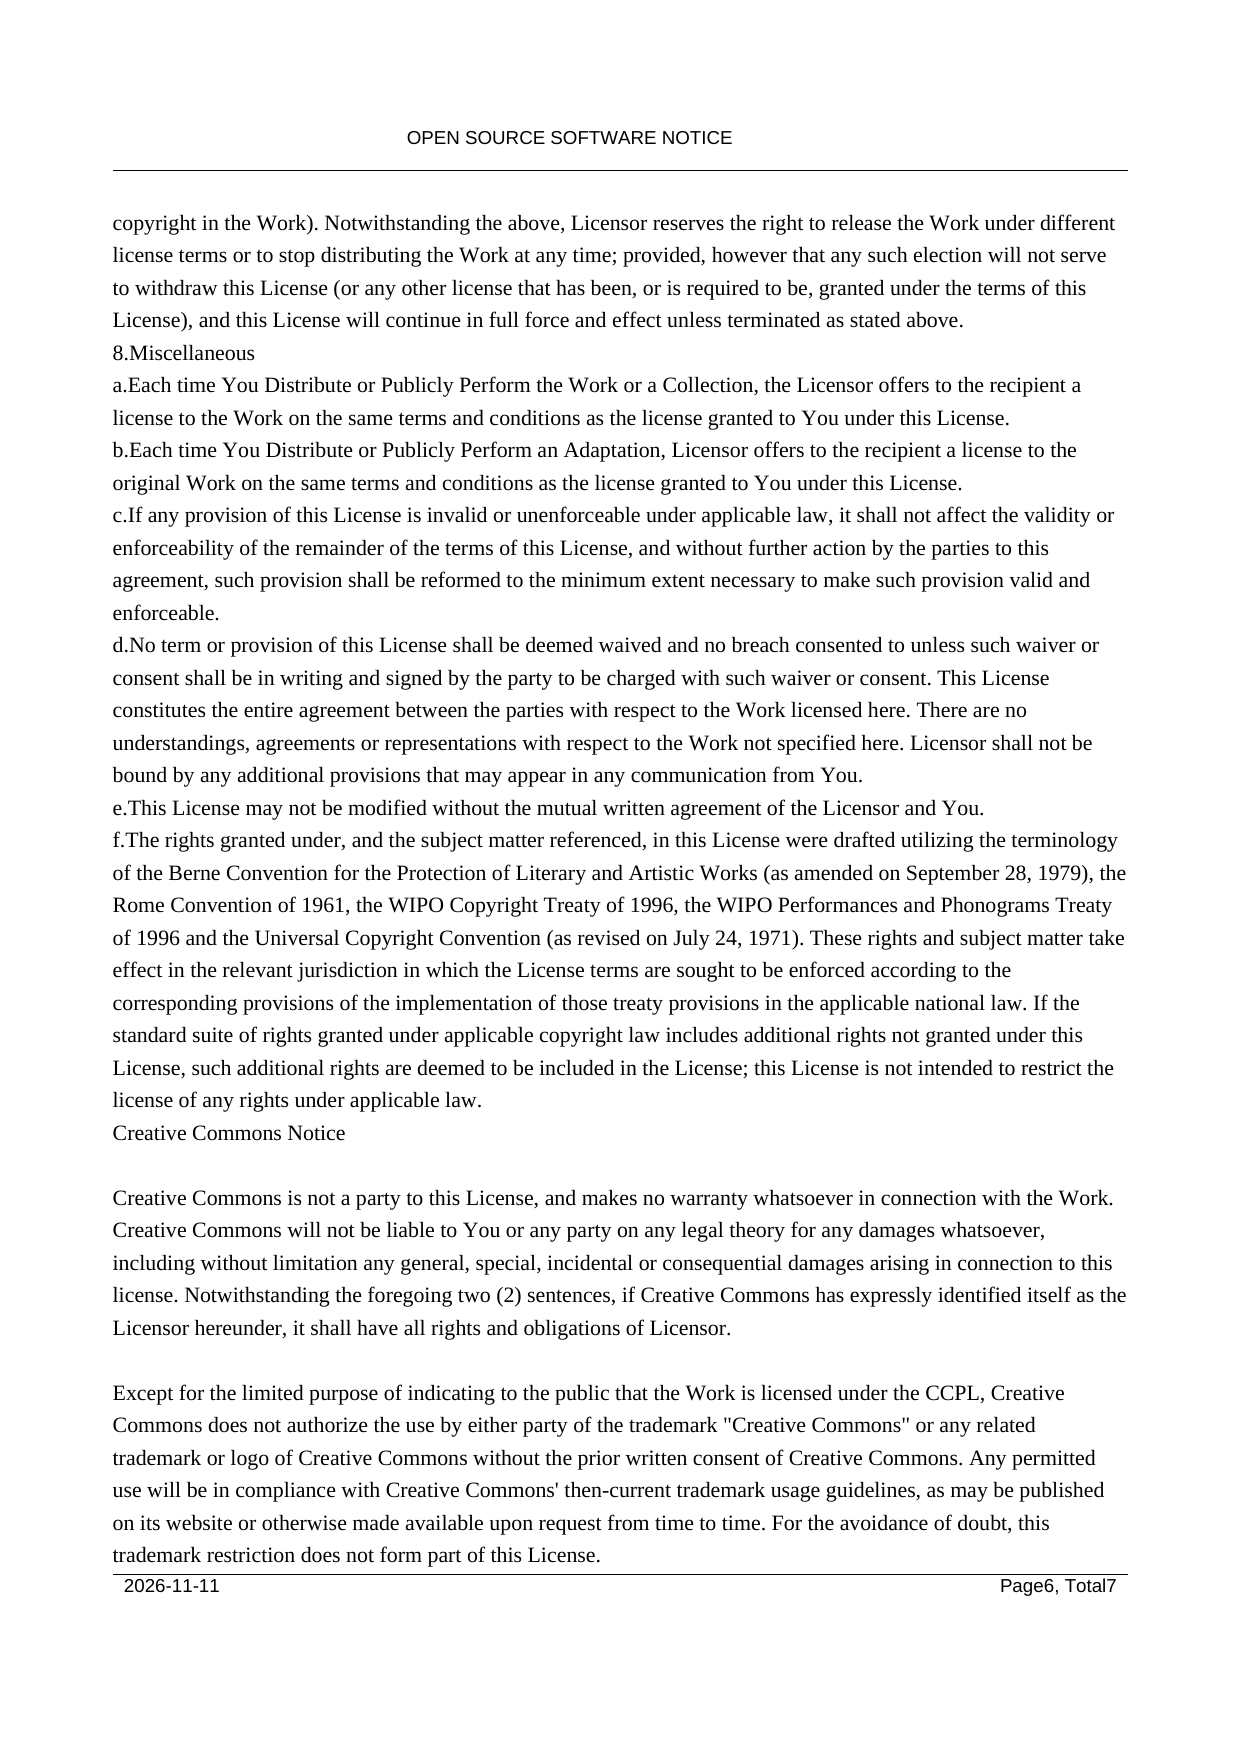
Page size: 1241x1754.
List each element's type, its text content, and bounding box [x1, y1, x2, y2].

text e.This License may not be modified without the mutual written agreement of the Licensor and You. [112, 791, 1128, 824]
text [112, 206, 1128, 336]
text d.No term or provision of this License shall be deemed waived and no breach consented to unless such waiver or consent shall be in writing and signed by the party to be charged with such waiver or consent. This License constitutes the entire agreement between the parties with respect to the Work licensed here. There are no understandings, agreements or representations with respect to the Work not specified here. Licensor shall not be bound by any additional provisions that may appear in any communication from You. [112, 629, 1128, 791]
text b.Each time You Distribute or Publicly Perform an Adaptation, Licensor offers to the recipient a license to the original Work on the same terms and conditions as the license granted to You under this License. [112, 434, 1128, 499]
text Except for the limited purpose of indicating to the public that the Work is licensed under the CCPL, Creative Commons does not authorize the use by either party of the trademark "Creative Commons" or any related trademark or logo of Creative Commons without the prior written consent of Creative Commons. Any permitted use will be in compliance with Creative Commons' then-current trademark usage guidelines, as may be published on its website or otherwise made available upon request from time to time. For the avoidance of doubt, this trademark restriction does not form part of this License. [112, 1376, 1128, 1571]
text Creative Commons Notice [112, 1116, 1128, 1149]
text Creative Commons is not a party to this License, and makes no warranty whatsoever in connection with the Work. Creative Commons will not be liable to You or any party on any legal theory for any damages whatsoever, including without limitation any general, special, incidental or consequential damages arising in connection to this license. Notwithstanding the foregoing two (2) sentences, if Creative Commons has expressly identified itself as the Licensor hereunder, it shall have all rights and obligations of Licensor. [112, 1181, 1128, 1344]
text f.The rights granted under, and the subject matter referenced, in this License were drafted utilizing the terminology of the Berne Convention for the Protection of Literary and Artistic Works (as amended on September 28, 1979), the Rome Convention of 1961, the WIPO Copyright Treaty of 1996, the WIPO Performances and Phonograms Treaty of 1996 and the Universal Copyright Convention (as revised on July 24, 1971). These rights and subject matter take effect in the relevant jurisdiction in which the License terms are sought to be enforced according to the corresponding provisions of the implementation of those treaty provisions in the applicable national law. If the standard suite of rights granted under applicable copyright law includes additional rights not granted under this License, such additional rights are deemed to be included in the License; this License is not intended to restrict the license of any rights under applicable law. [112, 824, 1128, 1116]
text c.If any provision of this License is invalid or unenforceable under applicable law, it shall not affect the validity or enforceability of the remainder of the terms of this License, and without further action by the parties to this agreement, such provision shall be reformed to the minimum extent necessary to make such provision valid and enforceable. [112, 499, 1128, 629]
text a.Each time You Distribute or Publicly Perform the Work or a Collection, the Licensor offers to the recipient a license to the Work on the same terms and conditions as the license granted to You under this License. [112, 369, 1128, 434]
text 8.Miscellaneous [112, 336, 1128, 369]
